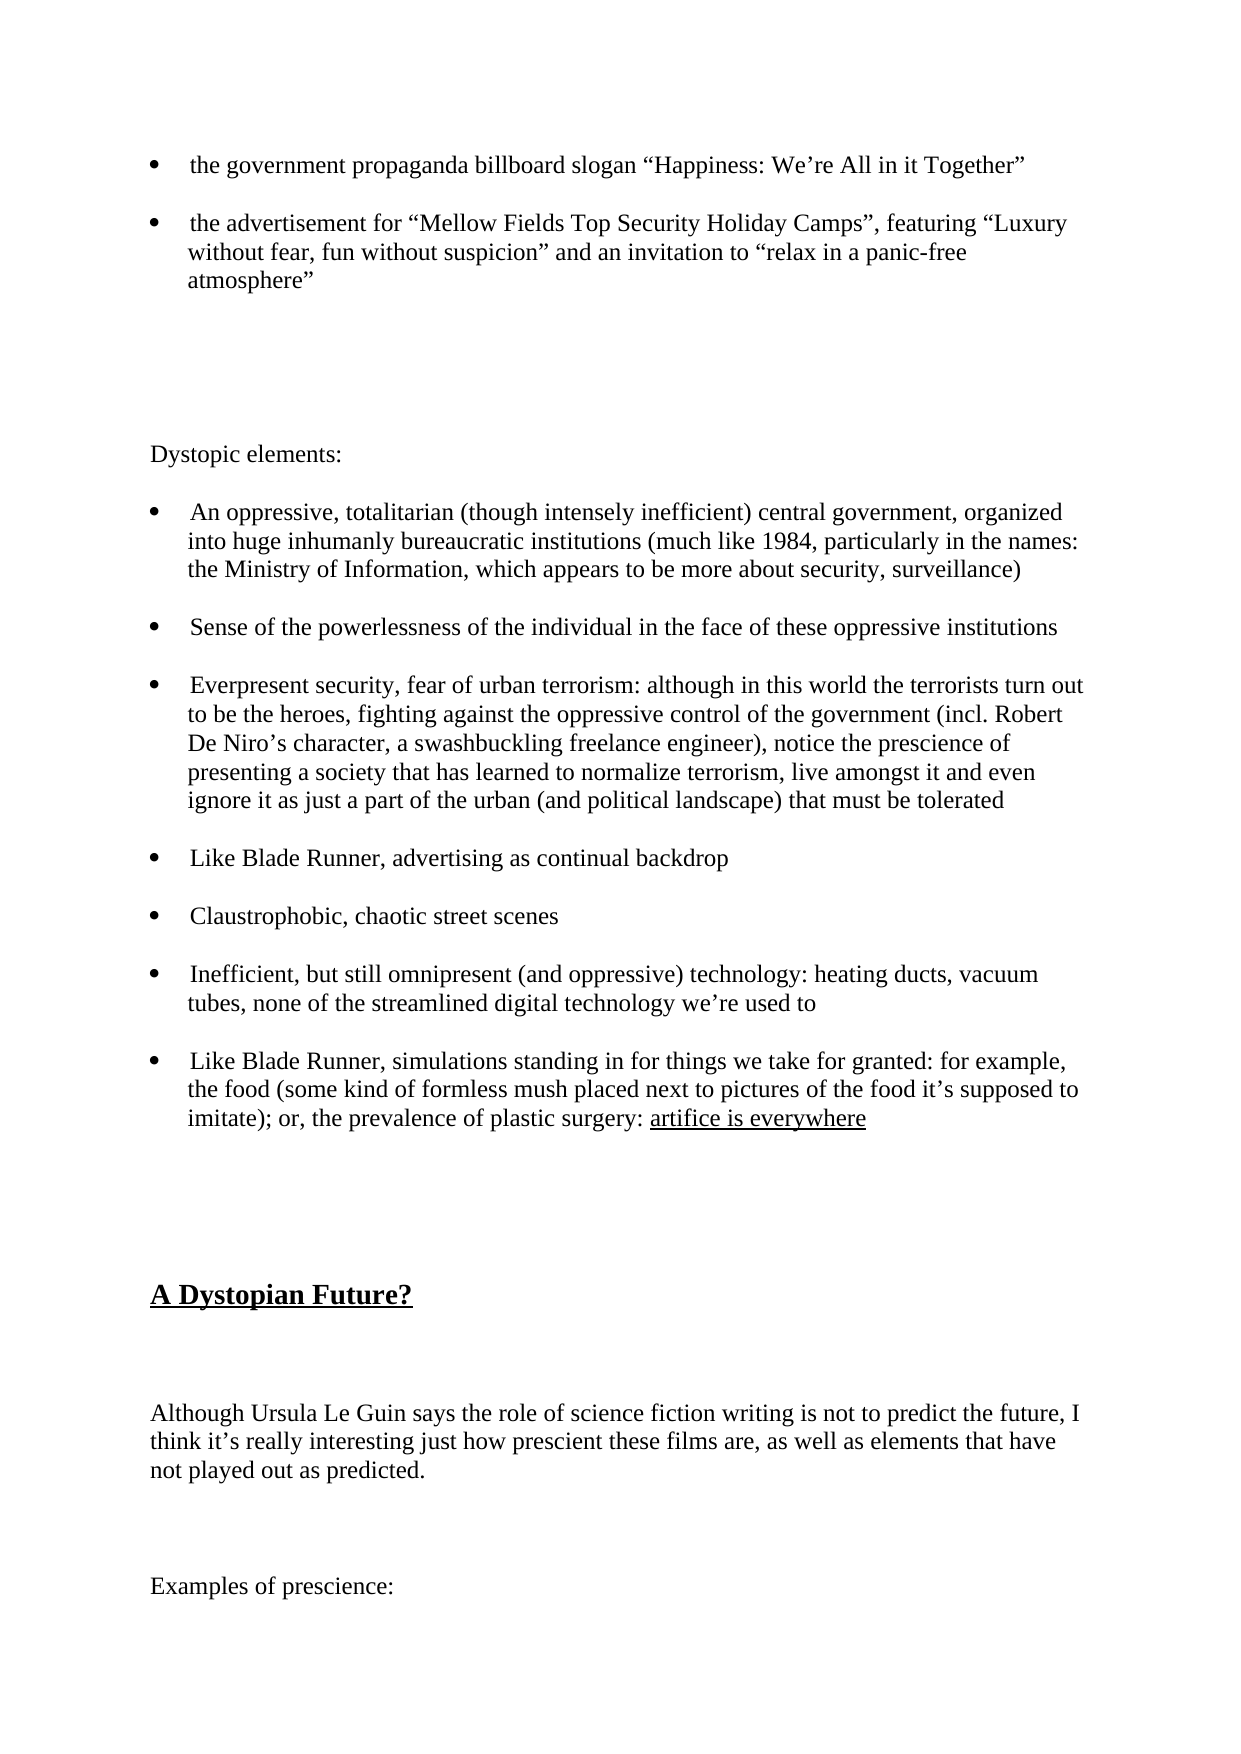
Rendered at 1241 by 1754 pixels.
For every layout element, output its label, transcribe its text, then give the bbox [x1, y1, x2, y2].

text  the advertisement for “Mellow Fields Top Security Holiday Camps”, featuring “Luxury without fear, fun without suspicion” and an invitation to “relax in a panic-free atmosphere” [150, 208, 1090, 294]
text  Like Blade Runner, advertising as continual backdrop [150, 843, 1090, 872]
text  Like Blade Runner, simulations standing in for things we take for granted: for example, the food (some kind of formless mush placed next to pictures of the food it’s supposed to imitate); or, the prevalence of plastic surgery: artifice is everywhere [150, 1046, 1090, 1132]
text Examples of prescience: [150, 1571, 1090, 1600]
text  Sense of the powerlessness of the individual in the face of these oppressive institutions [150, 612, 1090, 641]
text Although Ursula Le Guin says the role of science fiction writing is not to predict the future, I think it’s really interesting just how prescient these films are, as well as elements that have not played out as predicted. [150, 1398, 1090, 1484]
text  Everpresent security, fear of urban terrorism: although in this world the terrorists turn out to be the heroes, fighting against the oppressive control of the government (incl. Robert De Niro’s character, a swashbuckling freelance engineer), notice the prescience of presenting a society that has learned to normalize terrorism, live amongst it and even ignore it as just a part of the urban (and political landscape) that must be tolerated [150, 670, 1090, 814]
text  An oppressive, totalitarian (though intensely inefficient) central government, organized into huge inhumanly bureaucratic institutions (much like 1984, particularly in the names: the Ministry of Information, which appears to be more about security, surveillance) [150, 497, 1090, 583]
text  Claustrophobic, chaotic street scenes [150, 901, 1090, 930]
text A Dystopian Future? [150, 1277, 1090, 1311]
text  Inefficient, but still omnipresent (and oppressive) technology: heating ducts, vacuum tubes, none of the streamlined digital technology we’re used to [150, 959, 1090, 1017]
text  the government propaganda billboard slogan “Happiness: We’re All in it Together” [150, 150, 1090, 179]
text Dystopic elements: [150, 439, 1090, 468]
